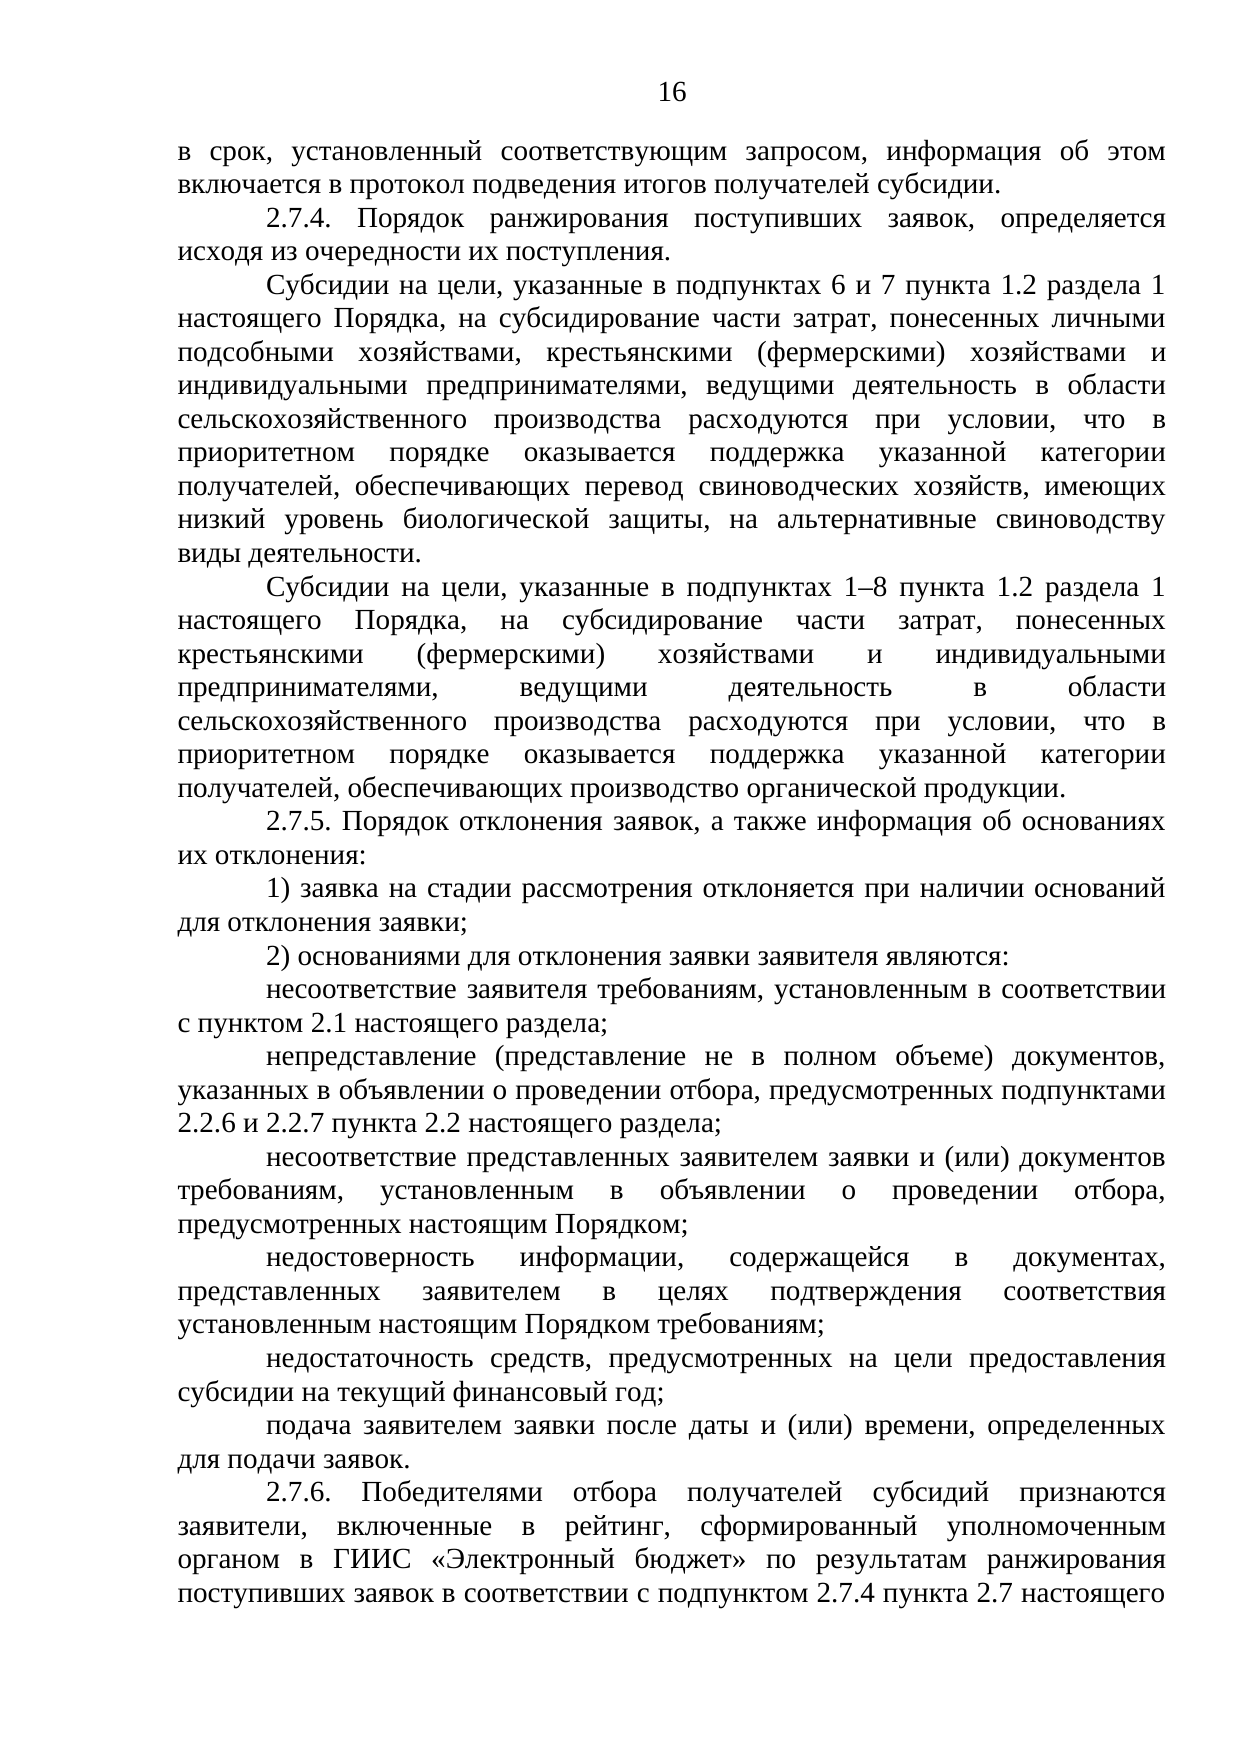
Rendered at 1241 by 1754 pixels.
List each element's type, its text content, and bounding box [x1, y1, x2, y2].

text подача заявителем заявки после даты и (или) времени, определенных для подачи заявок. [177, 1407, 1167, 1474]
text 2.7.5. Порядок отклонения заявок, а также информация об основаниях их отклонения: [177, 803, 1167, 871]
text несоответствие представленных заявителем заявки и (или) документов требованиям, установленным в объявлении о проведении отбора, предусмотренных настоящим Порядком; [177, 1139, 1167, 1239]
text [177, 1474, 1167, 1608]
text Субсидии на цели, указанные в подпунктах 6 и 7 пункта 1.2 раздела 1 настоящего Порядка, на субсидирование части затрат, понесенных личными подсобными хозяйствами, крестьянскими (фермерскими) хозяйствами и индивидуальными предпринимателями, ведущими деятельность в области сельскохозяйственного производства расходуются при условии, что в приоритетном порядке оказывается поддержка указанной категории получателей, обеспечивающих перевод свиноводческих хозяйств, имеющих низкий уровень биологической защиты, на альтернативные свиноводству виды деятельности. [177, 267, 1167, 569]
text 2.7.4. Порядок ранжирования поступивших заявок, определяется исходя из очередности их поступления. [177, 200, 1167, 267]
text Субсидии на цели, указанные в подпунктах 1–8 пункта 1.2 раздела 1 настоящего Порядка, на субсидирование части затрат, понесенных крестьянскими (фермерскими) хозяйствами и индивидуальными предпринимателями, ведущими деятельность в области сельскохозяйственного производства расходуются при условии, что в приоритетном порядке оказывается поддержка указанной категории получателей, обеспечивающих производство органической продукции. [177, 569, 1167, 803]
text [177, 133, 1167, 200]
text недостаточность средств, предусмотренных на цели предоставления субсидии на текущий финансовый год; [177, 1340, 1167, 1407]
text 2) основаниями для отклонения заявки заявителя являются: [177, 938, 1167, 971]
text несоответствие заявителя требованиям, установленным в соответствии с пунктом 2.1 настоящего раздела; [177, 971, 1167, 1038]
text 1) заявка на стадии рассмотрения отклоняется при наличии оснований для отклонения заявки; [177, 871, 1167, 938]
text недостоверность информации, содержащейся в документах, представленных заявителем в целях подтверждения соответствия установленным настоящим Порядком требованиям; [177, 1239, 1167, 1340]
text непредставление (представление не в полном объеме) документов, указанных в объявлении о проведении отбора, предусмотренных подпунктами 2.2.6 и 2.2.7 пункта 2.2 настоящего раздела; [177, 1038, 1167, 1139]
